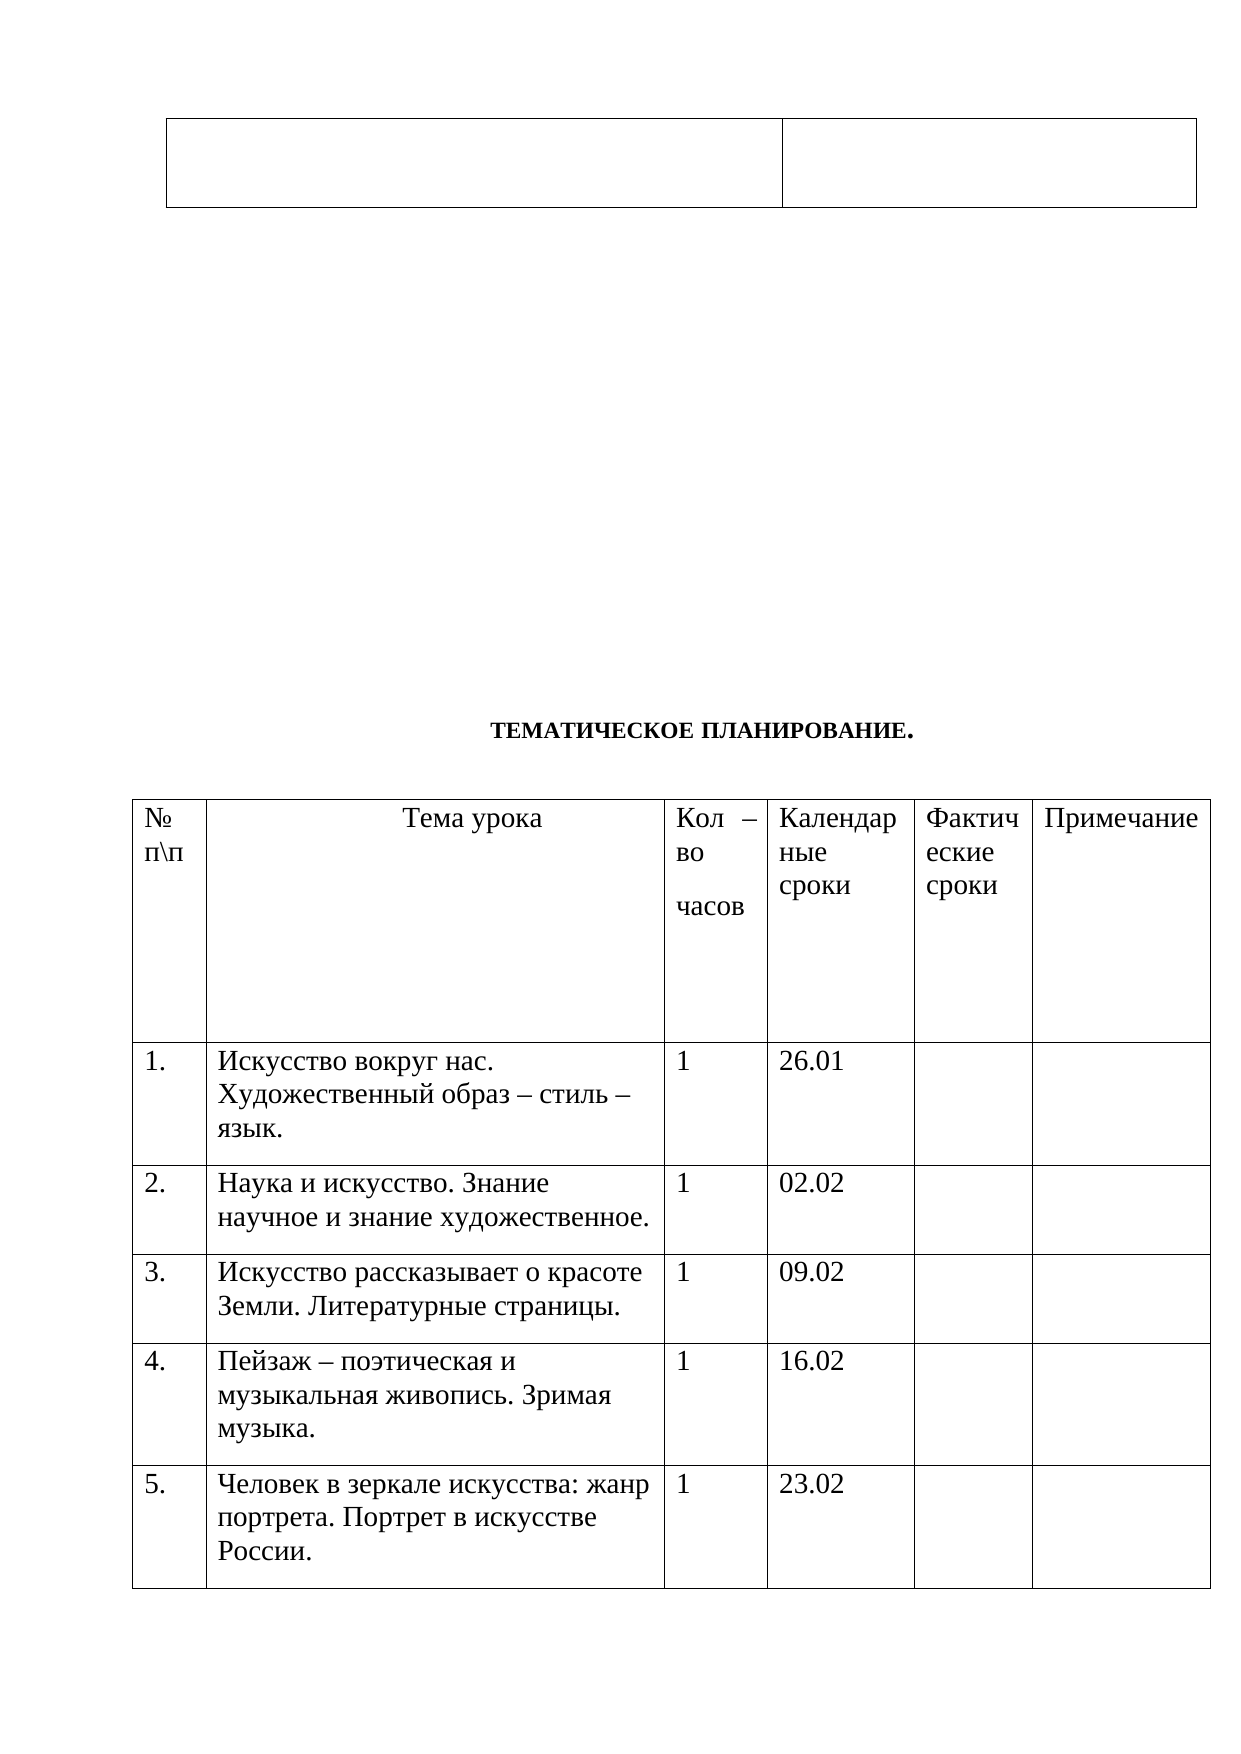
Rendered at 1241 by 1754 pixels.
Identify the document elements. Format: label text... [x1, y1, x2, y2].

table_cell [1033, 1466, 1210, 1587]
table_cell 1 [665, 1466, 767, 1587]
table_cell Пейзаж – поэтическая и музыкальная живопись. Зримая музыка. [207, 1344, 664, 1465]
table_cell 1 [665, 1344, 767, 1465]
table_cell Искусство рассказывает о красоте Земли. Литературные страницы. [207, 1255, 664, 1342]
table_header Календарные сроки [768, 800, 914, 1042]
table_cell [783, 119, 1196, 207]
table_cell Наука и искусство. Знание научное и знание художественное. [207, 1166, 664, 1253]
table_header Примечание [1033, 800, 1210, 1042]
table_cell 16.02 [768, 1344, 914, 1465]
table_header Тема урока [207, 800, 664, 1042]
table_cell 4. [133, 1344, 206, 1465]
table_cell 1 [665, 1166, 767, 1253]
table_cell [1033, 1255, 1210, 1342]
table_cell 5. [133, 1466, 206, 1587]
table_header Фактические сроки [915, 800, 1032, 1042]
table_cell [1033, 1344, 1210, 1465]
table_cell [915, 1466, 1032, 1587]
table_cell 1 [665, 1043, 767, 1164]
table_cell Искусство вокруг нас. Художественный образ – стиль – язык. [207, 1043, 664, 1164]
table_cell 2. [133, 1166, 206, 1253]
table_cell [915, 1255, 1032, 1342]
table_header Кол – во часов [665, 800, 767, 1042]
list тематическое планирование. [252, 711, 1152, 745]
table_cell 1. [133, 1043, 206, 1164]
table_cell 09.02 [768, 1255, 914, 1342]
table_cell [1033, 1166, 1210, 1253]
table_cell 02.02 [768, 1166, 914, 1253]
table_cell 26.01 [768, 1043, 914, 1164]
table_cell 3. [133, 1255, 206, 1342]
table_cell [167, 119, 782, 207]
table_header № п\п [133, 800, 206, 1042]
table_cell [915, 1344, 1032, 1465]
table_cell 1 [665, 1255, 767, 1342]
table_cell [915, 1166, 1032, 1253]
table_cell [915, 1043, 1032, 1164]
table_cell 23.02 [768, 1466, 914, 1587]
table_cell Человек в зеркале искусства: жанр портрета. Портрет в искусстве России. [207, 1466, 664, 1587]
table_cell [1033, 1043, 1210, 1164]
